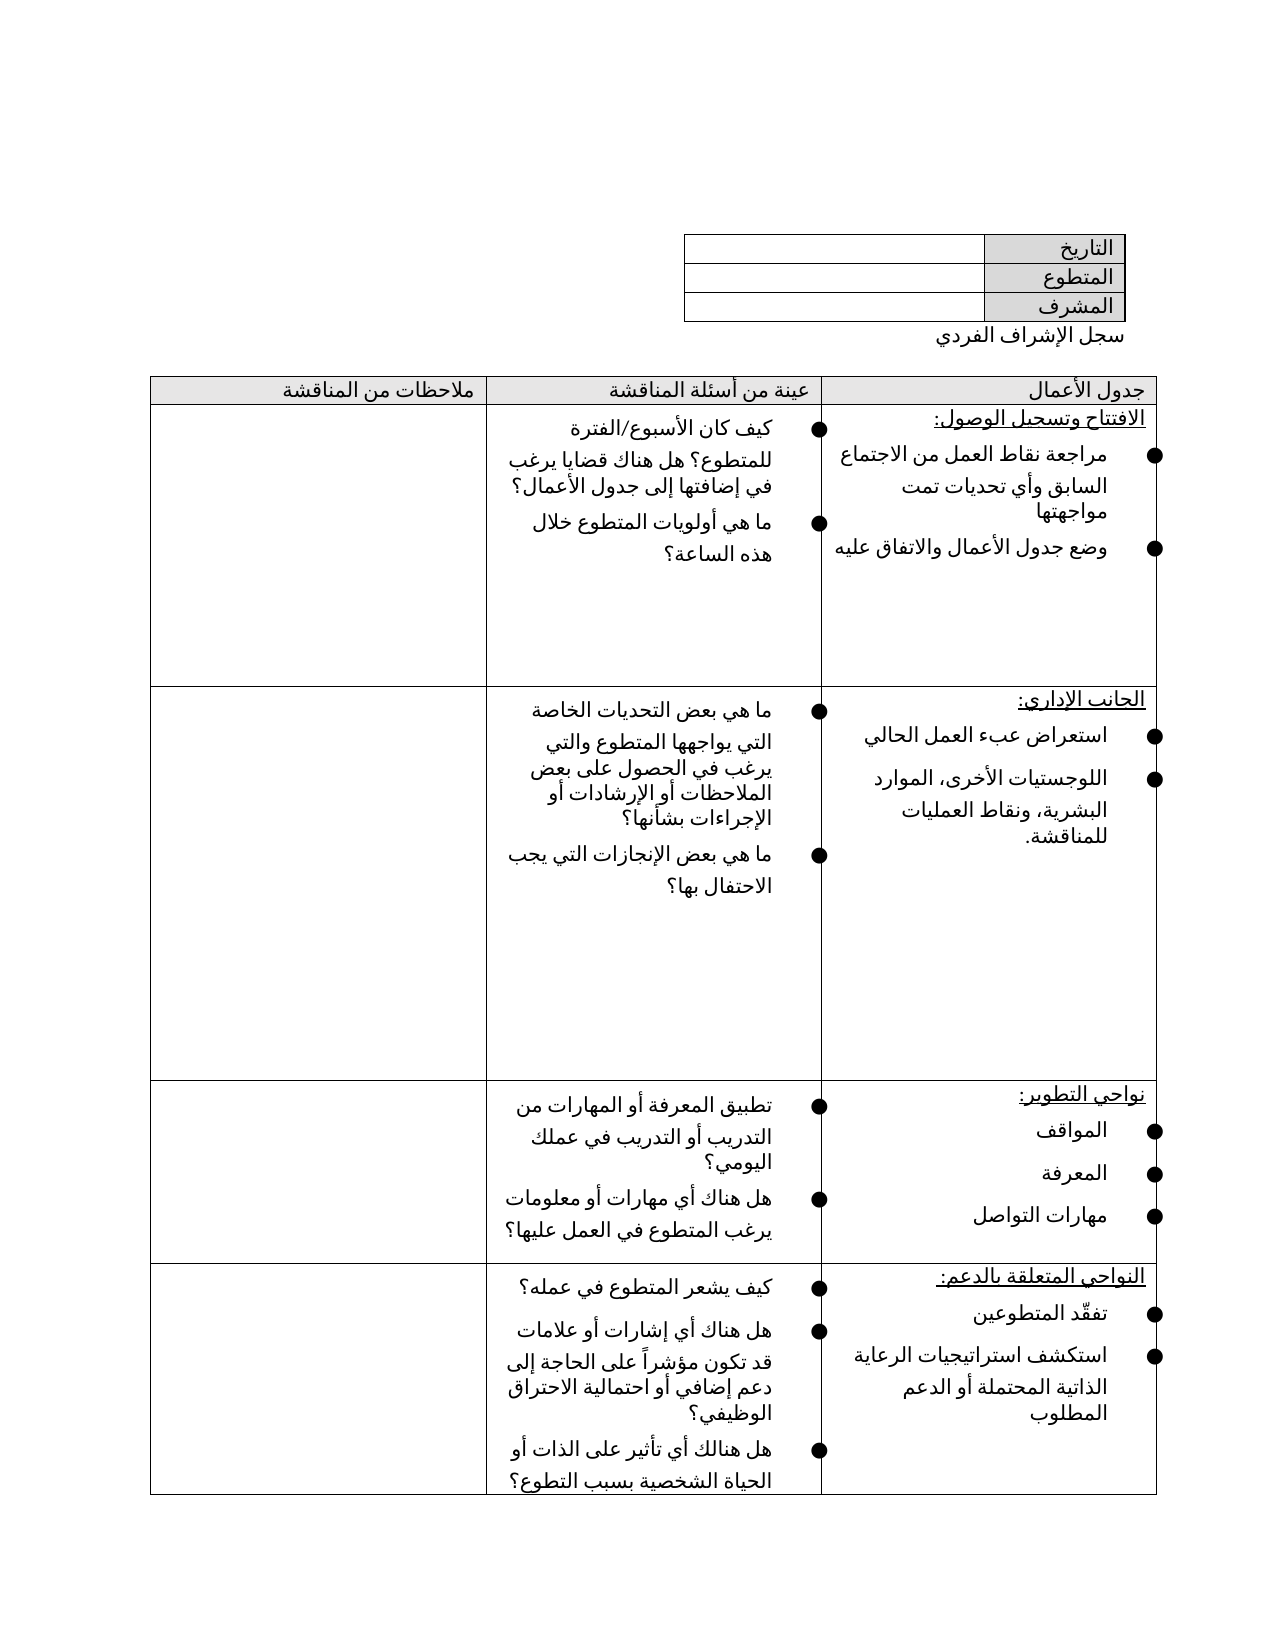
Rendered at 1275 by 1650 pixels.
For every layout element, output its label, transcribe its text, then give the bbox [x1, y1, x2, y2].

table_cell [151, 687, 486, 1080]
text سجل الإشراف الفردي [150, 322, 1125, 348]
table_cell النواحي المتعلقة بالدعم: تفقّد المتطوعين استكشف استراتيجيات الرعاية الذاتية المحتملة أو الدعم المطلوب [822, 1264, 1156, 1493]
table_cell المتطوع [985, 264, 1124, 292]
table_header جدول الأعمال [822, 377, 1156, 404]
table_cell ما هي بعض التحديات الخاصة التي يواجهها المتطوع والتي يرغب في الحصول على بعض الملاحظات أو الإرشادات أو الإجراءات بشأنها؟ ما هي بعض الإنجازات التي يجب الاحتفال بها؟ [487, 687, 821, 1080]
table_cell كيف يشعر في عمله؟ هل هناك أي إشارات أو علامات قد تكون مؤشراً على الحاجة إلى دعم إضافي أو احتمالية الاحتراق الوظيفي؟ هل هنالك أي تأثير على الذات أو الحياة الشخصية بسبب التطوع؟ [487, 1264, 821, 1493]
table_header ملاحظات من المناقشة [151, 377, 486, 404]
table_cell الجانب الإداري: استعراض عبء العمل الحالي اللوجستيات الأخرى، الموارد البشرية، ونقاط العمليات للمناقشة. [822, 687, 1156, 1080]
table_cell [151, 1081, 486, 1263]
table_cell الافتتاح وتسجيل الوصول: مراجعة نقاط العمل من الاجتماع السابق وأي تحديات تمت مواجهتها وضع جدول الأعمال والاتفاق عليه [822, 405, 1156, 686]
table_cell [151, 405, 486, 686]
table_header عينة من أسئلة المناقشة [487, 377, 821, 404]
table_cell المشرف [985, 293, 1124, 321]
table_cell كيف كان الأسبوع/الفترة للمتطوع؟ هل هناك قضايا يرغب في إضافتها إلى جدول الأعمال؟ ما هي أولويات المتطوع خلال هذه الساعة؟ [487, 405, 821, 686]
table_cell [685, 293, 984, 321]
table_header التاريخ [985, 235, 1124, 263]
table_cell [685, 264, 984, 292]
table_cell نواحي التطوير: المواقف المعرفة مهارات التواصل [822, 1081, 1156, 1263]
table_cell [151, 1264, 486, 1493]
table_cell تطبيق المعرفة أو المهارات من التدريب أو التدريب في عملك اليومي؟ هل هناك أي مهارات أو معلومات يرغب المتطوع في العمل عليها؟ [487, 1081, 821, 1263]
table_header [685, 235, 984, 263]
